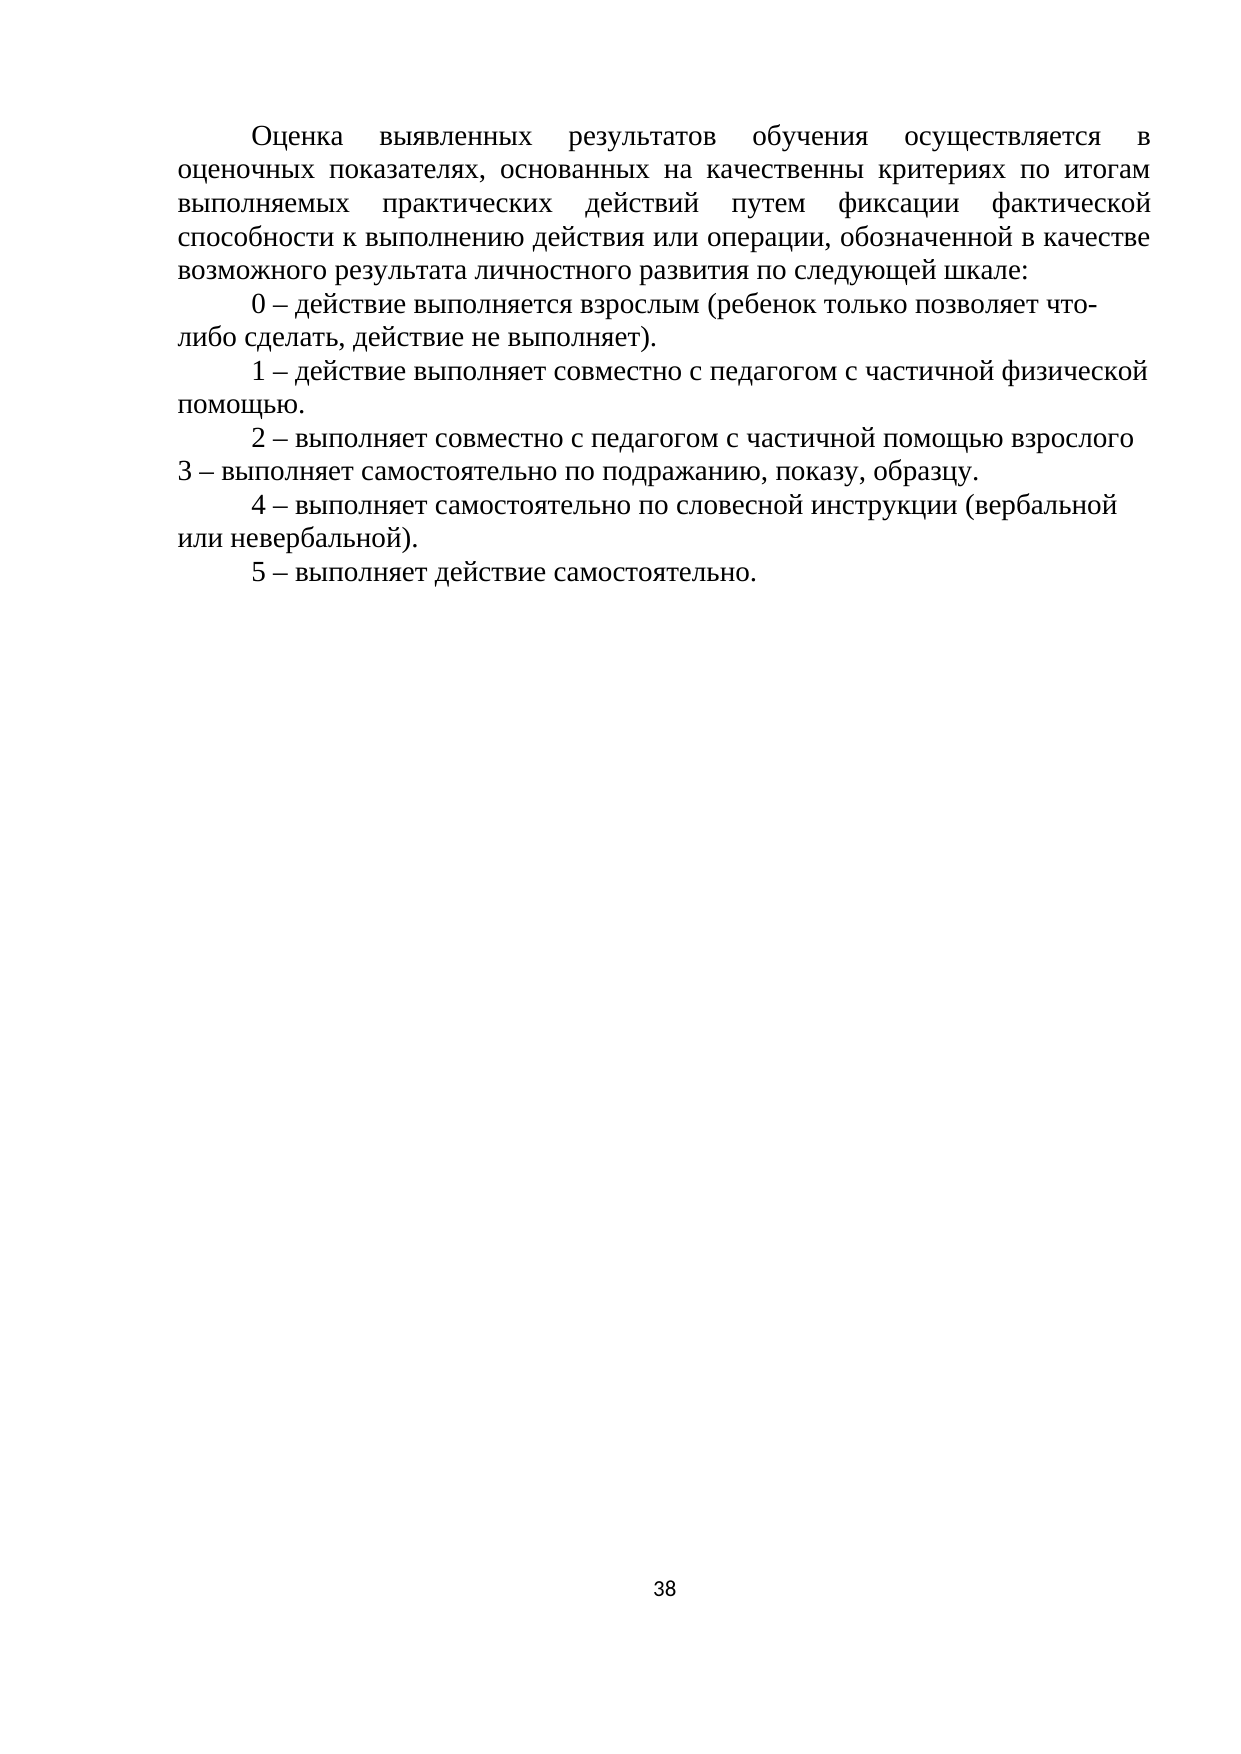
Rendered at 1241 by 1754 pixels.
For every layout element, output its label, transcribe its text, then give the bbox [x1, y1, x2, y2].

text Оценка выявленных результатов обучения осуществляется в оценочных показателях, основанных на качественны критериях по итогам выполняемых практических действий путем фиксации фактической способности к выполнению действия или операции, обозначенной в качестве возможного результата личностного развития по следующей шкале: [177, 118, 1152, 286]
text 0 – действие выполняется взрослым (ребенок только позволяет что-либо сделать, действие не выполняет). [177, 286, 1152, 353]
text 4 – выполняет самостоятельно по словесной инструкции (вербальной или невербальной). [177, 487, 1152, 554]
text 5 – выполняет действие самостоятельно. [177, 554, 1152, 588]
text 2 – выполняет совместно с педагогом с частичной помощью взрослого 3 – выполняет самостоятельно по подражанию, показу, образцу. [177, 420, 1152, 487]
text 1 – действие выполняет совместно с педагогом с частичной физической помощью. [177, 353, 1152, 420]
